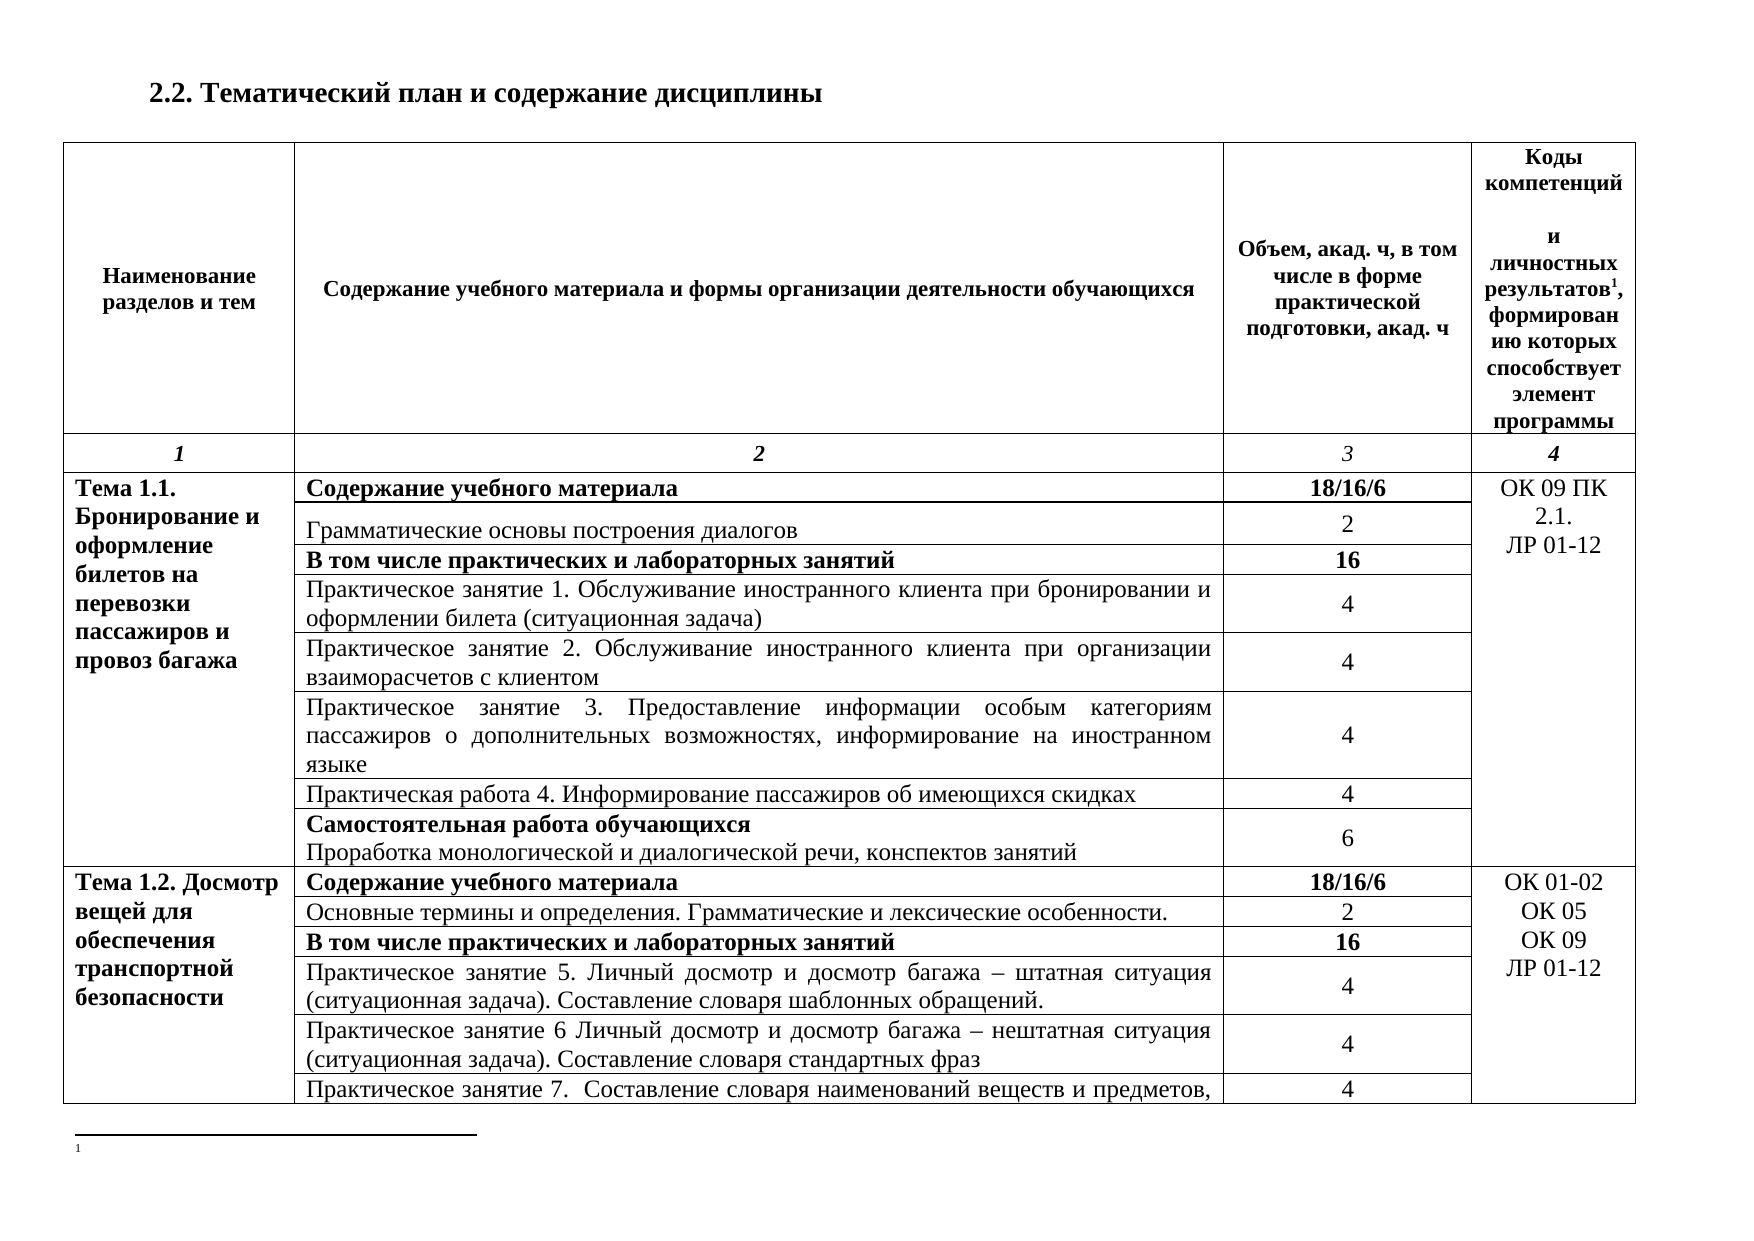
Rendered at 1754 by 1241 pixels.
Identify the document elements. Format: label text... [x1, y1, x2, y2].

table_cell ОК 01-02 ОК 05 ОК 09 ЛР 01-12 [1472, 867, 1635, 1102]
table_header Объем, акад. ч, в том числе в форме практической подготовки, акад. ч [1224, 143, 1471, 433]
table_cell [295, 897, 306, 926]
table_cell 18/16/6 [1224, 867, 1471, 896]
table_cell В том числе практических и лабораторных занятий [295, 927, 1223, 956]
table_cell Практическое занятие 3. Предоставление информации особым категориям пассажиров о дополнительных возможностях, информирование на иностранном языке [295, 692, 1223, 778]
table_cell 2 [295, 434, 1223, 472]
table_header Коды компетенций и личностных результатов, формированию которых способствует элемент программы [1472, 143, 1635, 433]
table_cell 4 [1472, 434, 1635, 472]
table_cell 16 [1224, 545, 1471, 573]
table_cell Практическое занятие 5. Личный досмотр и досмотр багажа – штатная ситуация (ситуационная задача). Составление словаря шаблонных обращений. [295, 957, 1223, 1014]
table_cell 4 [1224, 957, 1471, 1014]
table_header Содержание учебного материала и формы организации деятельности обучающихся [295, 143, 1223, 433]
table_cell Практическое занятие 1. Обслуживание иностранного клиента при бронировании и оформлении билета (ситуационная задача) [295, 575, 1223, 632]
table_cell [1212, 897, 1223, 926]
table_cell Содержание учебного материала [295, 867, 1223, 896]
table_cell ОК 09 ПК 2.1. ЛР 01-12 [1472, 473, 1635, 866]
table_cell Содержание учебного материала [295, 473, 1223, 501]
table_cell Практическое занятие 6 Личный досмотр и досмотр багажа – нештатная ситуация (ситуационная задача). Составление словаря стандартных фраз [295, 1015, 1223, 1073]
table_cell 18/16/6 [1224, 473, 1471, 501]
table_cell Практическое занятие 2. Обслуживание иностранного клиента при организации взаиморасчетов с клиентом [295, 633, 1223, 691]
table_cell Тема 1.1. Бронирование и оформление билетов на перевозки пассажиров и провоз багажа [64, 473, 294, 866]
table_cell 6 [1224, 809, 1471, 866]
table_cell 4 [1224, 1074, 1471, 1102]
table_cell 1 [64, 434, 294, 472]
table_cell Грамматические основы построения диалогов [295, 503, 1223, 544]
table_cell 16 [1224, 927, 1471, 956]
table_cell 4 [1224, 779, 1471, 808]
table_cell 2 [1224, 503, 1471, 544]
table_cell Самостоятельная работа обучающихся Проработка монологической и диалогической речи, конспектов занятий [295, 809, 1223, 866]
table_cell 4 [1224, 692, 1471, 778]
table_cell Тема 1.2. Досмотр вещей для обеспечения транспортной безопасности [64, 867, 294, 1102]
table_cell В том числе практических и лабораторных занятий [295, 545, 1223, 573]
table_cell 4 [1224, 633, 1471, 691]
table_cell 2 [1224, 897, 1471, 926]
text 2.2. Тематический план и содержание дисциплины [75, 75, 1679, 108]
table_header Наименование разделов и тем [64, 143, 294, 433]
table_cell 4 [1224, 575, 1471, 632]
table_cell 3 [1224, 434, 1471, 472]
table_cell Практическая работа 4. Информирование пассажиров об имеющихся скидках [295, 779, 1223, 808]
table_cell 4 [1224, 1015, 1471, 1073]
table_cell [295, 1074, 1223, 1102]
